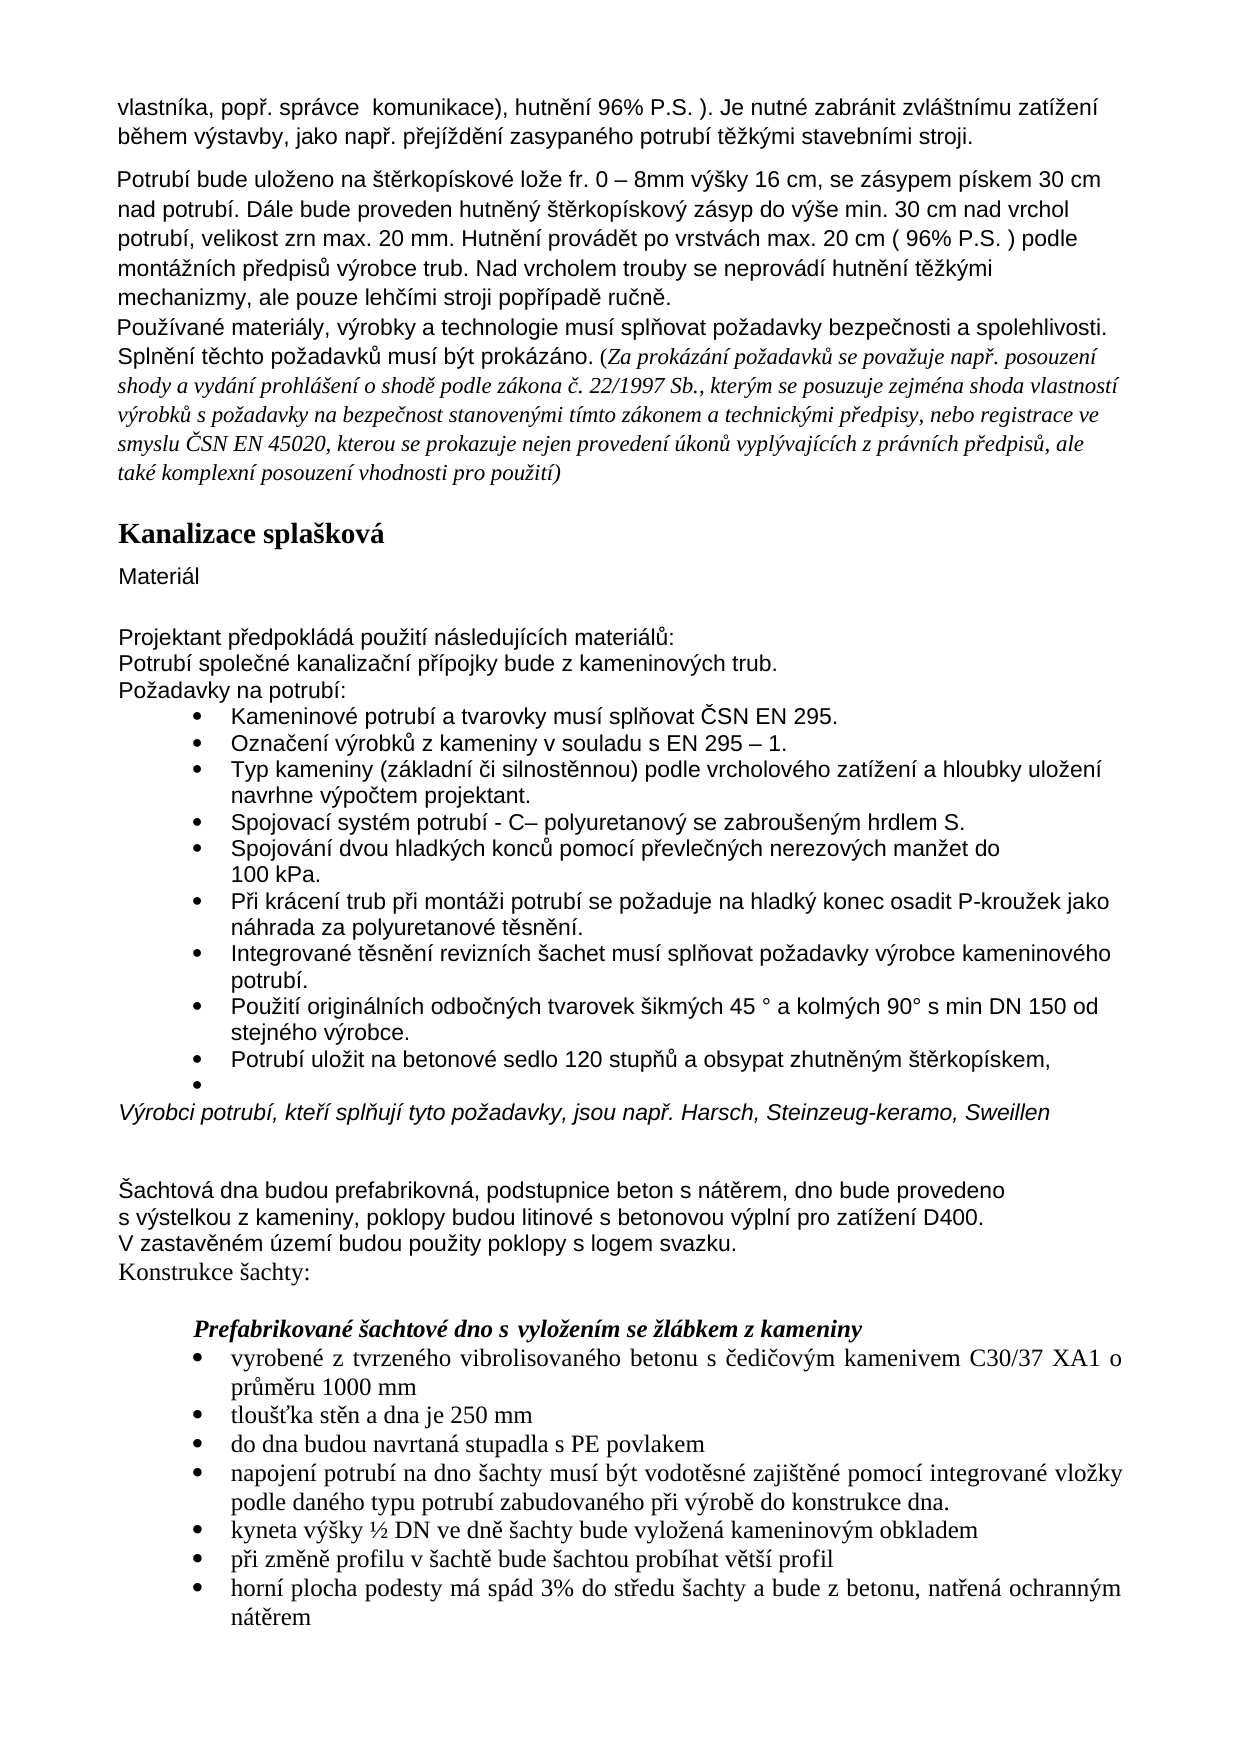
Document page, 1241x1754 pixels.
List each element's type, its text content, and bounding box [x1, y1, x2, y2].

list Použití originálních odbočných tvarovek šikmých 45 ° a kolmých 90° s min DN 150 od stejného výrobce. [193, 993, 1123, 1046]
list napojení potrubí na dno šachty musí být vodotěsné zajištěné pomocí integrované vložky podle daného typu potrubí zabudovaného při výrobě do konstrukce dna. [193, 1458, 1123, 1515]
list Kameninové potrubí a tvarovky musí splňovat ČSN EN 295. [193, 703, 1123, 729]
list Materiál [118, 563, 1123, 589]
list Potrubí uložit na betonové sedlo 120 stupňů a obsypat zhutněným štěrkopískem, [193, 1046, 1123, 1072]
list Typ kameniny (základní či silnostěnnou) podle vrcholového zatížení a hloubky uložení navrhne výpočtem projektant. [193, 756, 1123, 808]
list Integrované těsnění revizních šachet musí splňovat požadavky výrobce kameninového potrubí. [193, 940, 1123, 993]
text Potrubí společné kanalizační přípojky bude z kameninových trub. [118, 650, 1123, 677]
text Konstrukce šachty: [118, 1257, 1123, 1285]
list kyneta výšky ½ DN ve dně šachty bude vyložená kameninovým obkladem [193, 1515, 1123, 1544]
text Šachtová dna budou prefabrikovná, podstupnice beton s nátěrem, dno bude provedeno s výstelkou z kameniny, poklopy budou litinové s betonovou výplní pro zatížení D400. V zastavěném území budou použity poklopy s logem svazku. [118, 1177, 1123, 1257]
text Projektant předpokládá použití následujících materiálů: [118, 624, 1123, 650]
list Spojování dvou hladkých konců pomocí převlečných nerezových manžet do 100 kPa. [193, 835, 1123, 888]
list Při krácení trub při montáži potrubí se požaduje na hladký konec osadit P-kroužek jako náhrada za polyuretanové těsnění. [193, 888, 1123, 940]
list do dna budou navrtaná stupadla s PE povlakem [193, 1429, 1123, 1458]
text Výrobci potrubí, kteří splňují tyto požadavky, jsou např. Harsch, Steinzeug-keramo, Sweillen [118, 1098, 1123, 1125]
text Potrubí bude uloženo na štěrkopískové lože fr. 0 – 8mm výšky 16 cm, se zásypem pískem 30 cm nad potrubí. Dále bude proveden hutněný štěrkopískový zásyp do výše min. 30 cm nad vrchol potrubí, velikost zrn max. 20 mm. Hutnění provádět po vrstvách max. 20 cm ( 96% P.S. ) podle montážních předpisů výrobce trub. Nad vrcholem trouby se neprovádí hutnění těžkými mechanizmy, ale pouze lehčími stroji popřípadě ručně. [116, 166, 1123, 311]
text Používané materiály, výrobky a technologie musí splňovat požadavky bezpečnosti a spolehlivosti. Splnění těchto požadavků musí být prokázáno. (Za prokázání požadavků se považuje např. posouzení shody a vydání prohlášení o shodě podle zákona č. 22/1997 Sb., kterým se posuzuje zejména shoda vlastností výrobků s požadavky na bezpečnost stanovenými tímto zákonem a technickými předpisy, nebo registrace ve smyslu ČSN EN 45020, kterou se prokazuje nejen provedení úkonů vyplývajících z právních předpisů, ale také komplexní posouzení vhodnosti pro použití) [116, 314, 1123, 485]
list Označení výrobků z kameniny v souladu s EN 295 – 1. [193, 729, 1123, 756]
list Spojovací systém potrubí - C– polyuretanový se zabroušeným hrdlem S. [193, 808, 1123, 835]
list horní plocha podesty má spád 3% do středu šachty a bude z betonu, natřená ochranným nátěrem [193, 1573, 1123, 1630]
text Kanalizace splašková [118, 517, 1123, 550]
text Požadavky na potrubí: [118, 677, 1123, 703]
text Prefabrikované šachtové dno s vyložením se žlábkem z kameniny [193, 1314, 1123, 1343]
list vyrobené z tvrzeného vibrolisovaného betonu s čedičovým kamenivem C30/37 XA1 o průměru 1000 mm [193, 1343, 1123, 1400]
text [116, 94, 1123, 149]
list při změně profilu v šachtě bude šachtou probíhat větší profil [193, 1544, 1123, 1573]
list tloušťka stěn a dna je 250 mm [193, 1400, 1123, 1429]
